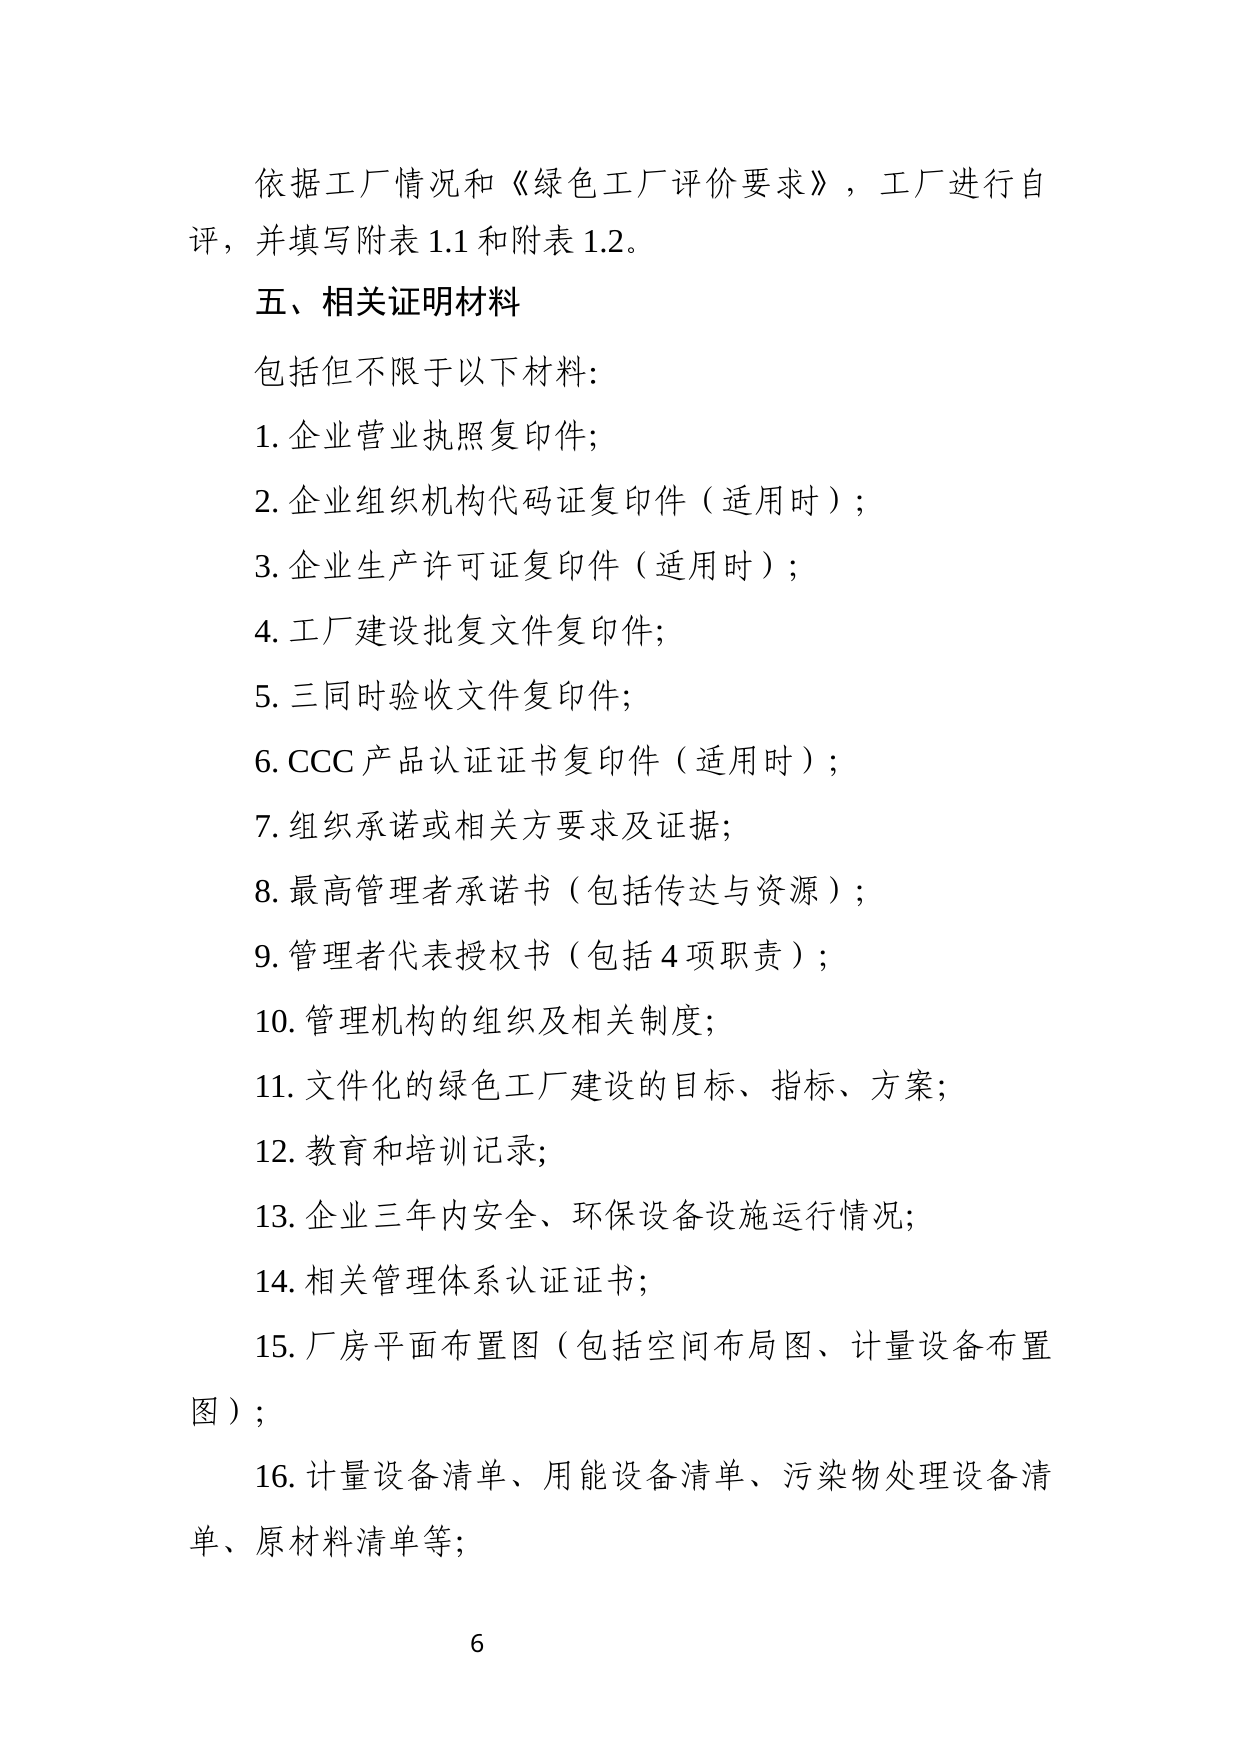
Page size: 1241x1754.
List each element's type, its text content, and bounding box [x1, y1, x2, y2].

list 相关管理体系认证证书； [187, 1247, 1053, 1312]
list 工厂建设批复文件复印件； [187, 597, 1053, 662]
list 企业组织机构代码证复印件（适用时）； [187, 467, 1053, 532]
list 最高管理者承诺书（包括传达与资源）； [187, 857, 1053, 922]
list 文件化的绿色工厂建设的目标、指标、方案； [187, 1052, 1053, 1117]
text 五、相关证明材料 [187, 280, 1053, 318]
list 企业营业执照复印件； [187, 402, 1053, 467]
list CCC产品认证证书复印件（适用时）； [187, 727, 1053, 792]
list 组织承诺或相关方要求及证据； [187, 792, 1053, 857]
text 包括但不限于以下材料： [187, 337, 1053, 402]
list 企业生产许可证复印件（适用时）； [187, 532, 1053, 597]
list 厂房平面布置图（包括空间布局图、计量设备布置图）； [187, 1312, 1053, 1442]
list 三同时验收文件复印件； [187, 662, 1053, 727]
list 教育和培训记录; [187, 1117, 1053, 1182]
list 企业三年内安全、环保设备设施运行情况； [187, 1182, 1053, 1247]
list 计量设备清单、用能设备清单、污染物处理设备清单、原材料清单等； [187, 1442, 1053, 1572]
list 管理者代表授权书（包括4项职责）； [187, 922, 1053, 987]
text 依据工厂情况和《绿色工厂评价要求》，工厂进行自评，并填写附表1.1和附表1.2。 [187, 162, 1053, 260]
list 管理机构的组织及相关制度； [187, 987, 1053, 1052]
